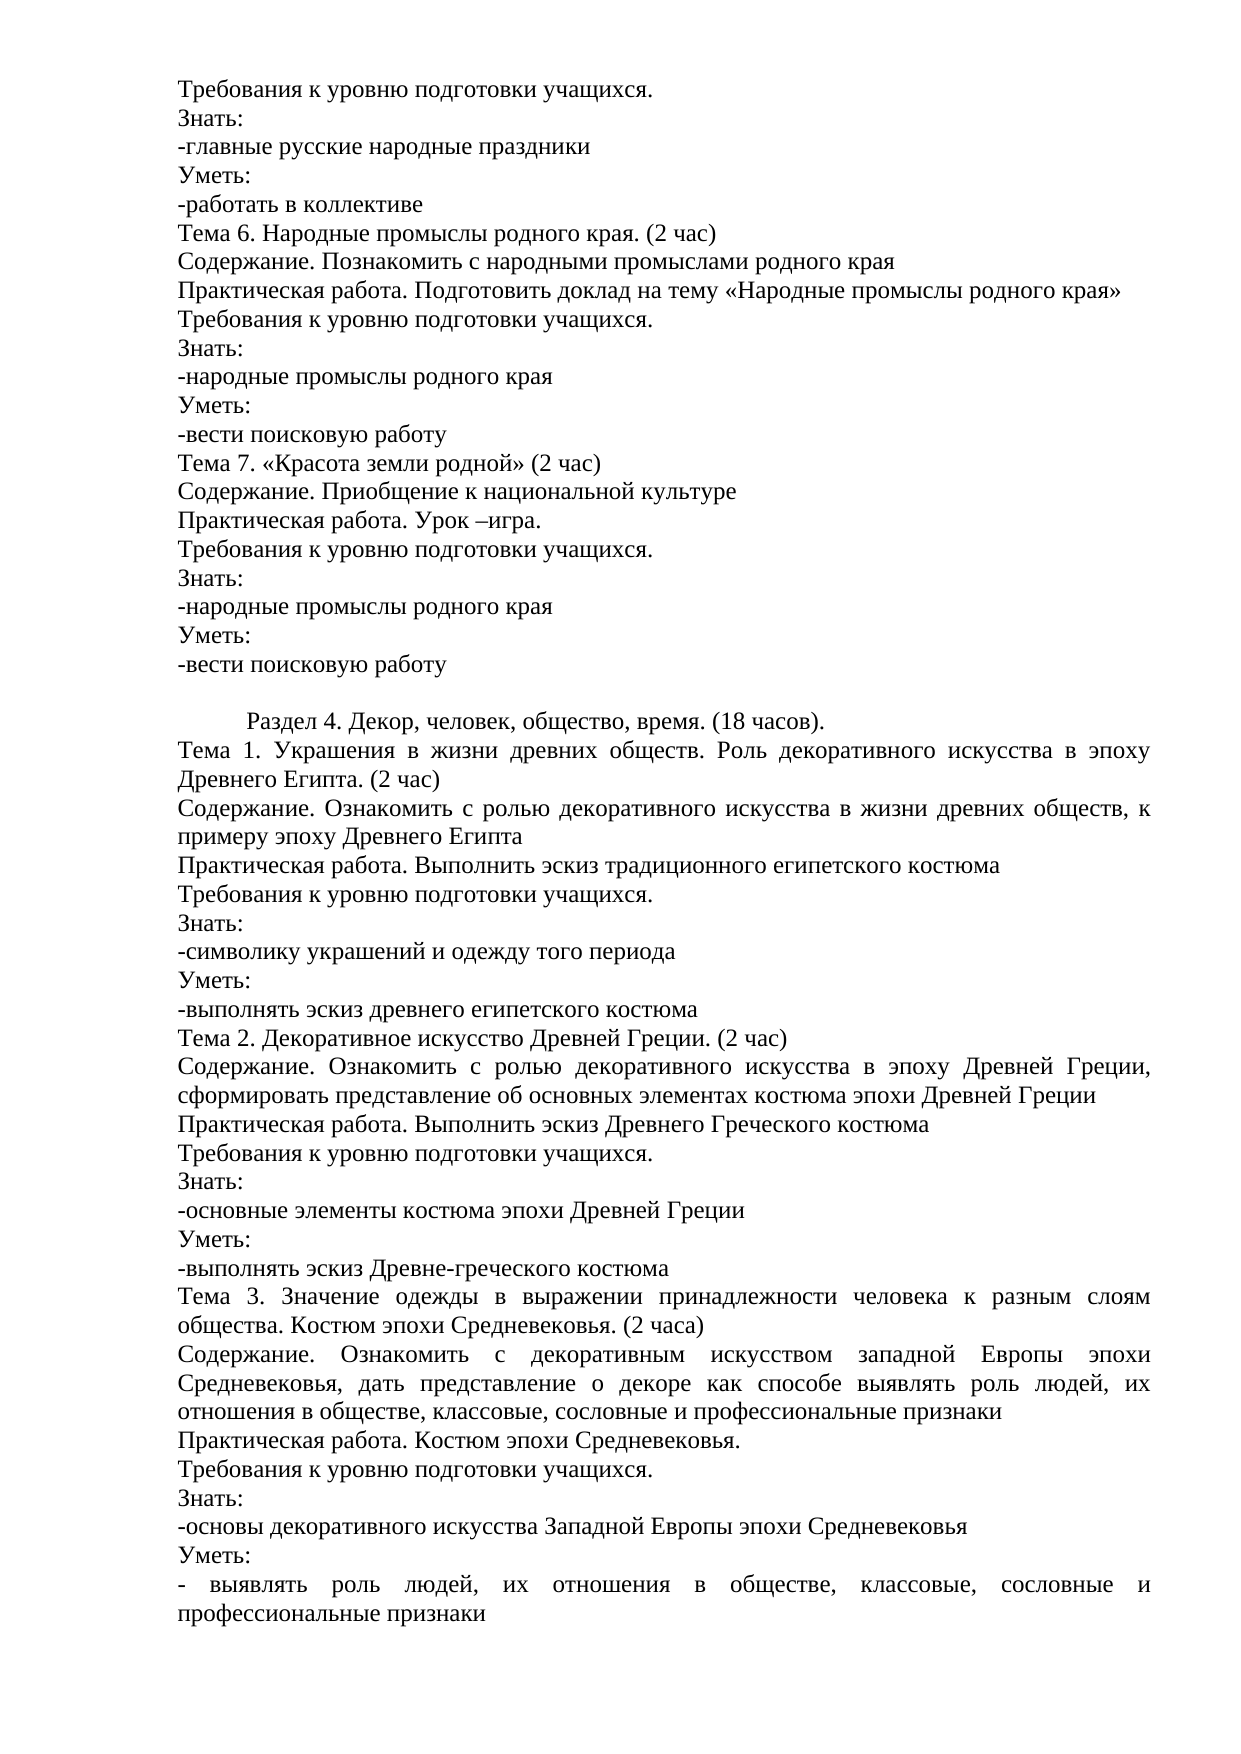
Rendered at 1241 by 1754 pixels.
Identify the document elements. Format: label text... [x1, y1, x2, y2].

text Тема 7. «Красота земли родной» (2 час) [177, 448, 1152, 476]
text Требования к уровню подготовки учащихся. [177, 304, 1152, 333]
text -выполнять эскиз древнего египетского костюма [177, 994, 1152, 1023]
text Раздел 4. Декор, человек, общество, время. (18 часов). [177, 706, 1152, 735]
text Практическая работа. Выполнить эскиз традиционного египетского костюма [177, 850, 1152, 879]
text -народные промыслы родного края [177, 361, 1152, 390]
text - выявлять роль людей, их отношения в обществе, классовые, сословные и профессиональные признаки [177, 1569, 1152, 1626]
text -главные русские народные праздники [177, 131, 1152, 160]
text Практическая работа. Костюм эпохи Средневековья. [177, 1425, 1152, 1454]
text Практическая работа. Выполнить эскиз Древнего Греческого костюма [177, 1109, 1152, 1138]
text Содержание. Ознакомить с ролью декоративного искусства в эпоху Древней Греции, сформировать представление об основных элементах костюма эпохи Древней Греции [177, 1051, 1152, 1109]
text Знать: [177, 1483, 1152, 1511]
text -символику украшений и одежду того периода [177, 936, 1152, 965]
text Знать: [177, 908, 1152, 936]
text -основные элементы костюма эпохи Древней Греции [177, 1195, 1152, 1224]
text Требования к уровню подготовки учащихся. [177, 74, 1152, 103]
text Содержание. Познакомить с народными промыслами родного края [177, 246, 1152, 275]
text Тема 3. Значение одежды в выражении принадлежности человека к разным слоям общества. Костюм эпохи Средневековья. (2 часа) [177, 1281, 1152, 1339]
text Содержание. Приобщение к национальной культуре [177, 476, 1152, 505]
text -основы декоративного искусства Западной Европы эпохи Средневековья [177, 1511, 1152, 1540]
text Практическая работа. Урок –игра. [177, 505, 1152, 534]
text Практическая работа. Подготовить доклад на тему «Народные промыслы родного края» [177, 275, 1152, 304]
text Содержание. Ознакомить с декоративным искусством западной Европы эпохи Средневековья, дать представление о декоре как способе выявлять роль людей, их отношения в обществе, классовые, сословные и профессиональные признаки [177, 1339, 1152, 1425]
text Знать: [177, 103, 1152, 131]
text -народные промыслы родного края [177, 591, 1152, 620]
text Тема 2. Декоративное искусство Древней Греции. (2 час) [177, 1023, 1152, 1051]
text Тема 6. Народные промыслы родного края. (2 час) [177, 218, 1152, 246]
text -вести поисковую работу [177, 419, 1152, 448]
text Содержание. Ознакомить с ролью декоративного искусства в жизни древних обществ, к примеру эпоху Древнего Египта [177, 793, 1152, 850]
text Требования к уровню подготовки учащихся. [177, 1454, 1152, 1483]
text Уметь: [177, 965, 1152, 994]
text Уметь: [177, 390, 1152, 419]
text Уметь: [177, 160, 1152, 189]
text Тема 1. Украшения в жизни древних обществ. Роль декоративного искусства в эпоху Древнего Египта. (2 час) [177, 735, 1152, 793]
text Требования к уровню подготовки учащихся. [177, 534, 1152, 563]
text Уметь: [177, 1540, 1152, 1569]
text Требования к уровню подготовки учащихся. [177, 879, 1152, 908]
text Уметь: [177, 620, 1152, 649]
text Уметь: [177, 1224, 1152, 1253]
text Требования к уровню подготовки учащихся. [177, 1138, 1152, 1166]
text Знать: [177, 563, 1152, 591]
text Знать: [177, 333, 1152, 361]
text -вести поисковую работу [177, 649, 1152, 678]
text Знать: [177, 1166, 1152, 1195]
text -работать в коллективе [177, 189, 1152, 218]
text -выполнять эскиз Древне-греческого костюма [177, 1253, 1152, 1281]
